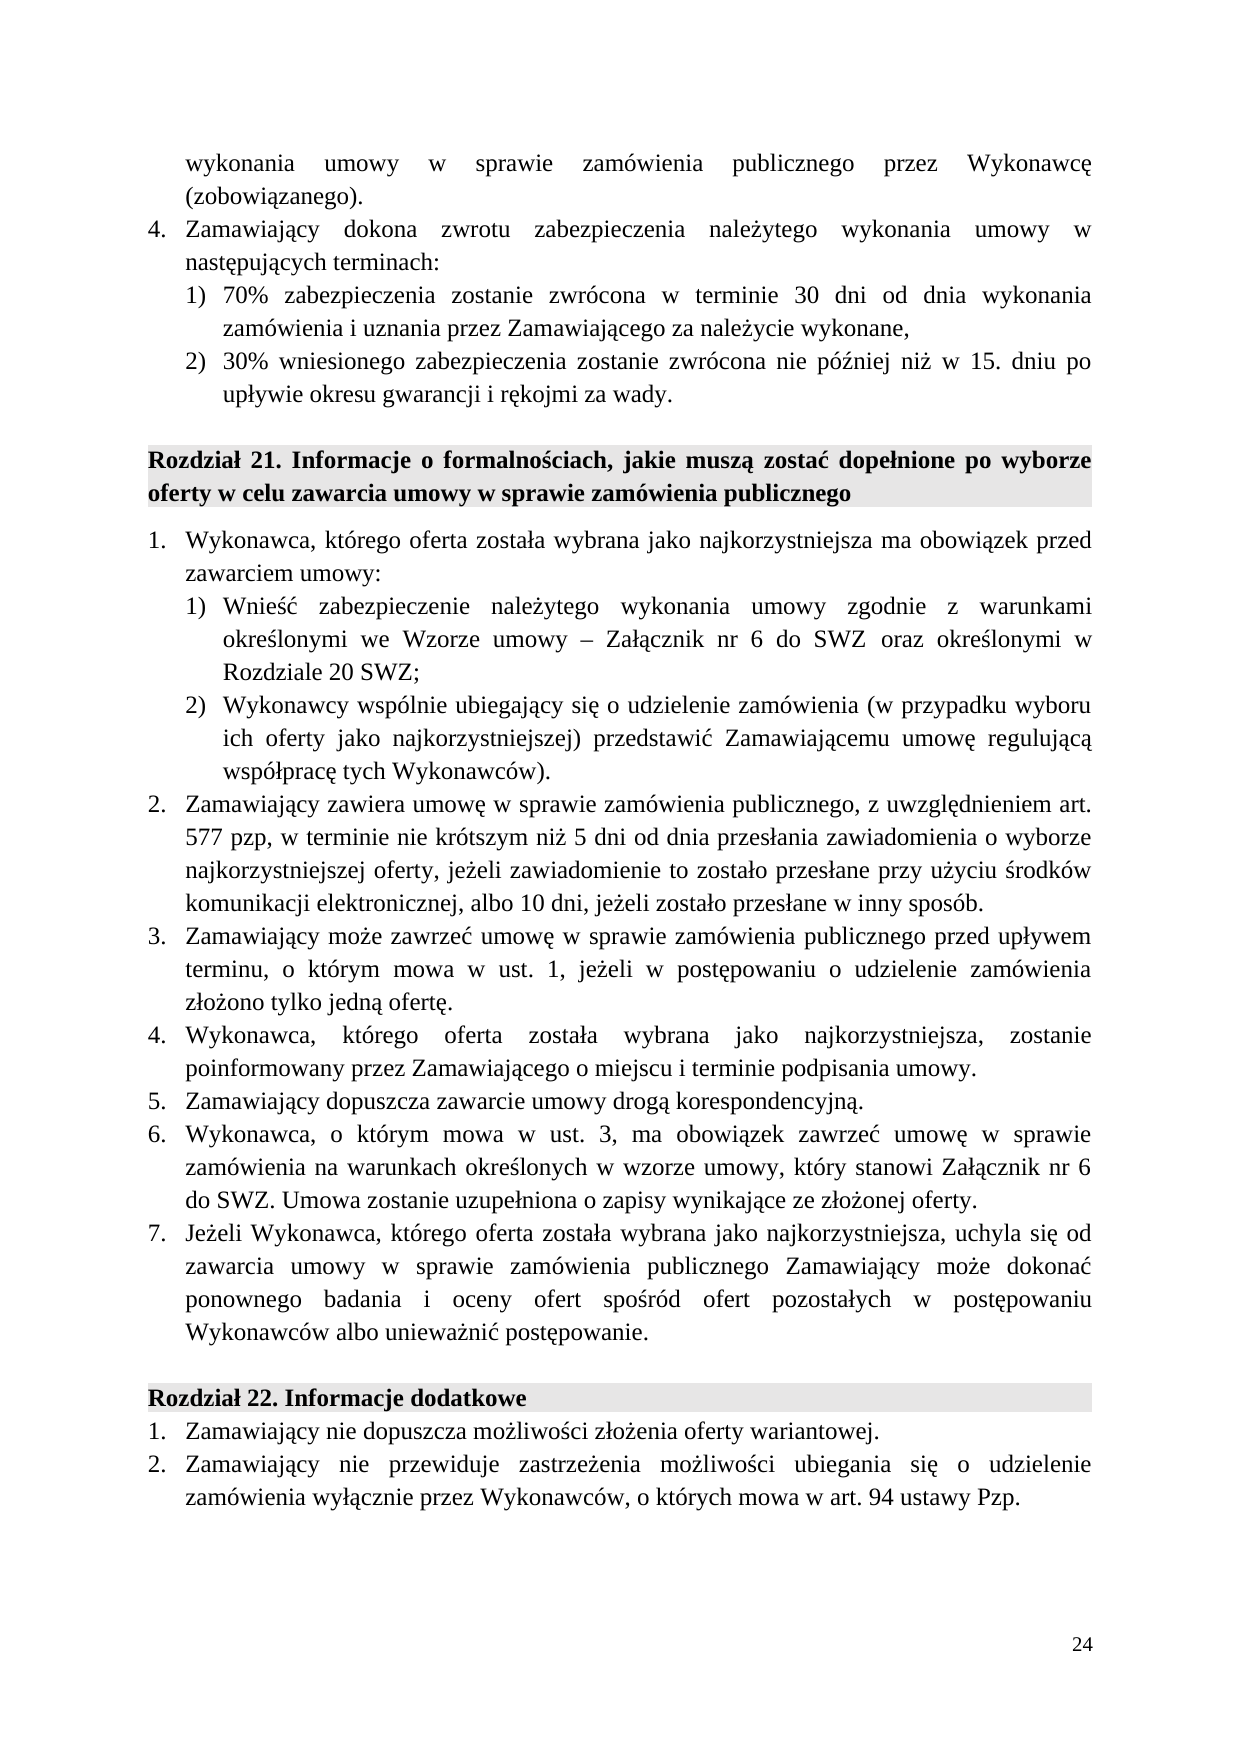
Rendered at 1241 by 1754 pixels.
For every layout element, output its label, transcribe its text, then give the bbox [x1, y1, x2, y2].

list Zamawiający nie dopuszcza możliwości złożenia oferty wariantowej. [148, 1416, 1092, 1445]
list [148, 148, 1092, 209]
list Wykonawcy wspólnie ubiegający się o udzielenie zamówienia (w przypadku wyboru ich oferty jako najkorzystniejszej) przedstawić Zamawiającemu umowę regulującą współpracę tych Wykonawców). [185, 690, 1092, 784]
list Wykonawca, którego oferta została wybrana jako najkorzystniejsza ma obowiązek przed zawarciem umowy: [148, 525, 1092, 586]
list Zamawiający dopuszcza zawarcie umowy drogą korespondencyjną. [148, 1086, 1092, 1115]
list Zamawiający nie przewiduje zastrzeżenia możliwości ubiegania się o udzielenie zamówienia wyłącznie przez Wykonawców, o których mowa w art. 94 ustawy Pzp. [148, 1449, 1092, 1511]
list 70% zabezpieczenia zostanie zwrócona w terminie 30 dni od dnia wykonania zamówienia i uznania przez Zamawiającego za należycie wykonane, [185, 280, 1092, 342]
list Jeżeli Wykonawca, którego oferta została wybrana jako najkorzystniejsza, uchyla się od zawarcia umowy w sprawie zamówienia publicznego Zamawiający może dokonać ponownego badania i oceny ofert spośród ofert pozostałych w postępowaniu Wykonawców albo unieważnić postępowanie. [148, 1218, 1092, 1346]
list Zamawiający dokona zwrotu zabezpieczenia należytego wykonania umowy w następujących terminach: [148, 214, 1092, 276]
list Zamawiający może zawrzeć umowę w sprawie zamówienia publicznego przed upływem terminu, o którym mowa w ust. 1, jeżeli w postępowaniu o udzielenie zamówienia złożono tylko jedną ofertę. [148, 921, 1092, 1016]
list Wnieść zabezpieczenie należytego wykonania umowy zgodnie z warunkami określonymi we Wzorze umowy – Załącznik nr 6 do SWZ oraz określonymi w Rozdziale 20 SWZ; [185, 591, 1092, 686]
list Wykonawca, o którym mowa w ust. 3, ma obowiązek zawrzeć umowę w sprawie zamówienia na warunkach określonych w wzorze umowy, który stanowi Załącznik nr 6 do SWZ. Umowa zostanie uzupełniona o zapisy wynikające ze złożonej oferty. [148, 1119, 1092, 1214]
list 30% wniesionego zabezpieczenia zostanie zwrócona nie później niż w 15. dniu po upływie okresu gwarancji i rękojmi za wady. [185, 346, 1092, 408]
list Zamawiający zawiera umowę w sprawie zamówienia publicznego, z uwzględnieniem art. 577 pzp, w terminie nie krótszym niż 5 dni od dnia przesłania zawiadomienia o wyborze najkorzystniejszej oferty, jeżeli zawiadomienie to zostało przesłane przy użyciu środków komunikacji elektronicznej, albo 10 dni, jeżeli zostało przesłane w inny sposób. [148, 789, 1092, 917]
subtitle Rozdział 22. Informacje dodatkowe [148, 1383, 1092, 1412]
subtitle Rozdział 21. Informacje o formalnościach, jakie muszą zostać dopełnione po wyborze oferty w celu zawarcia umowy w sprawie zamówienia publicznego [148, 445, 1092, 507]
list Wykonawca, którego oferta została wybrana jako najkorzystniejsza, zostanie poinformowany przez Zamawiającego o miejscu i terminie podpisania umowy. [148, 1020, 1092, 1082]
